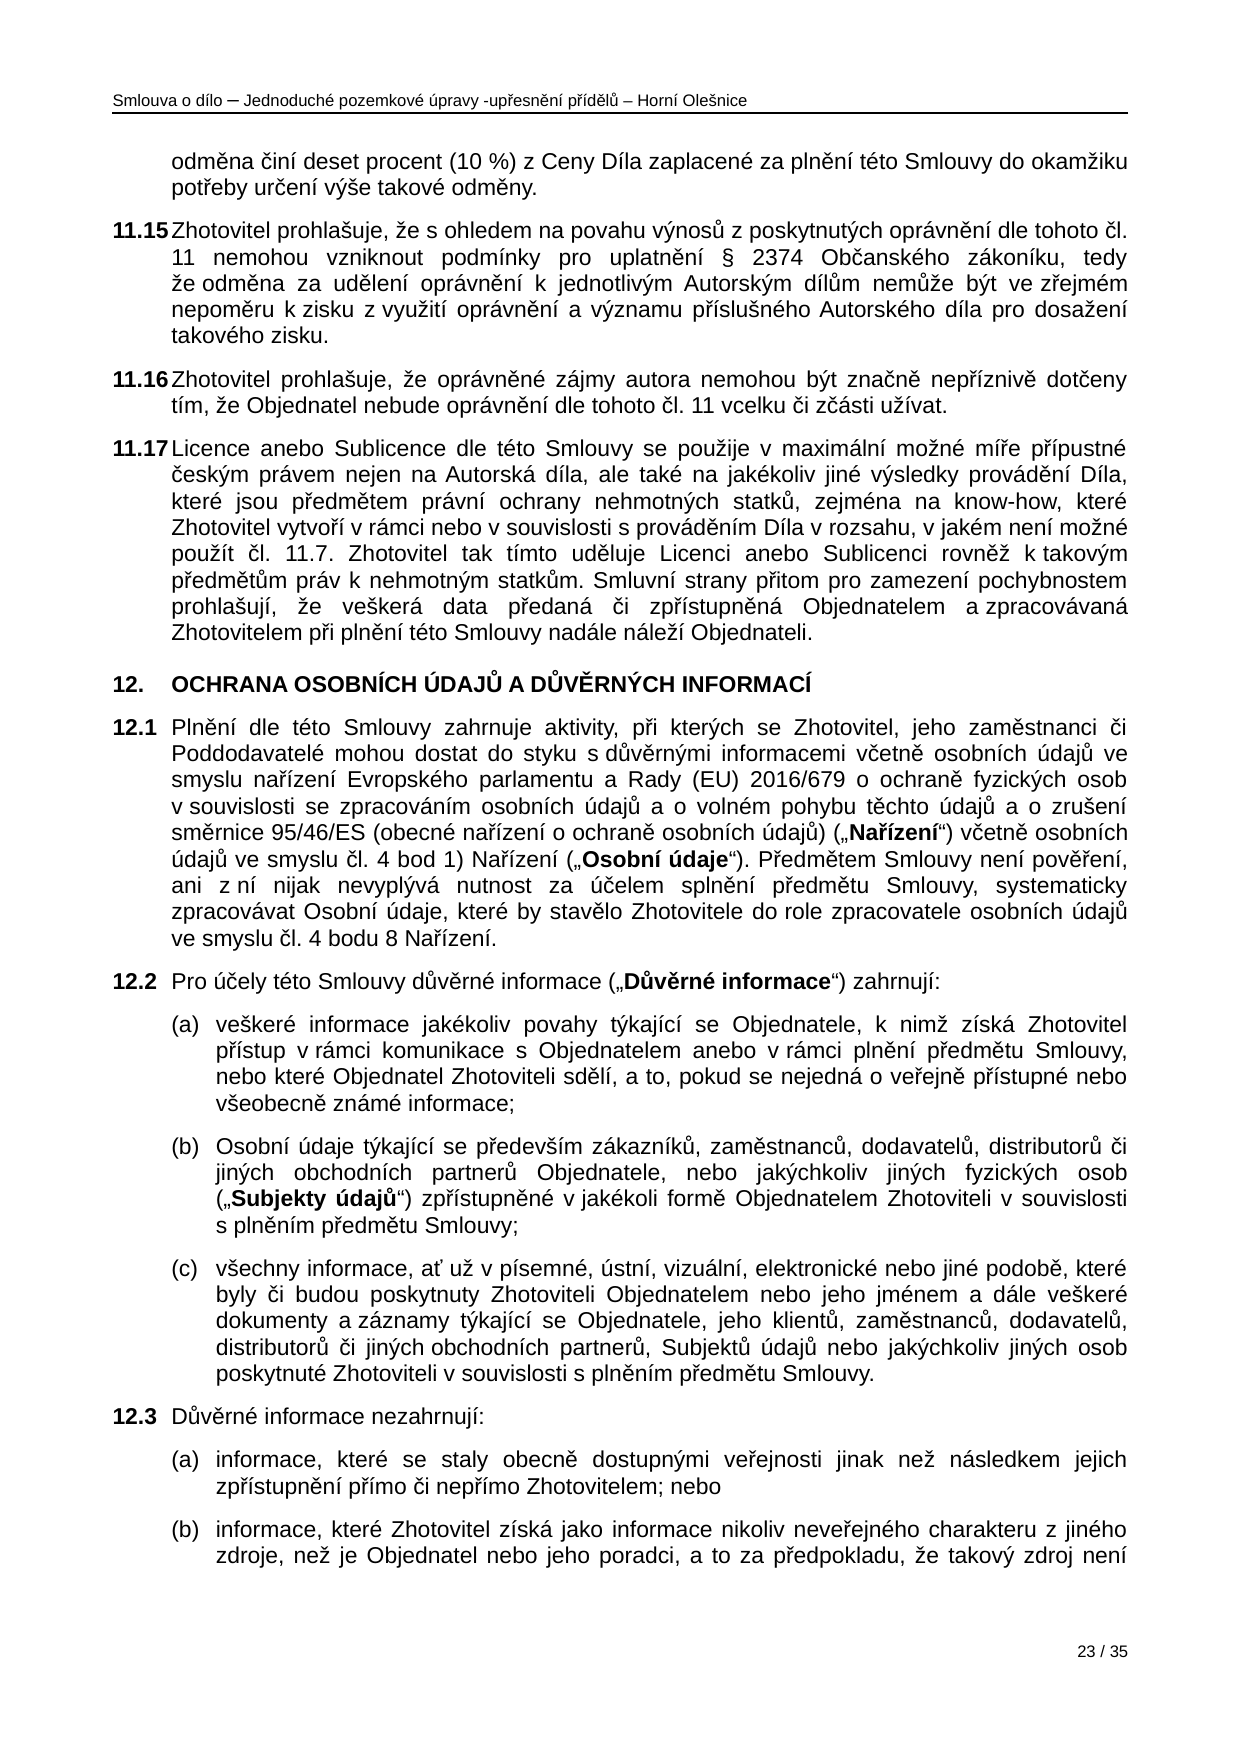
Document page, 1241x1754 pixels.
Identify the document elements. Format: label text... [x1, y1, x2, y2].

text Ochrana osobních údajů a Důvěrných informací [112, 671, 1128, 697]
text Zhotovitel prohlašuje, že s ohledem na povahu výnosů z poskytnutých oprávnění dle tohoto čl. 11 nemohou vzniknout podmínky pro uplatnění § 2374 Občanského zákoníku, tedy že odměna za udělení oprávnění k jednotlivým Autorským dílům nemůže být ve zřejmém nepoměru k zisku z využití oprávnění a významu příslušného Autorského díla pro dosažení takového zisku. [112, 217, 1128, 349]
text Plnění dle této Smlouvy zahrnuje aktivity, při kterých se Zhotovitel, jeho zaměstnanci či Poddodavatelé mohou dostat do styku s důvěrnými informacemi včetně osobních údajů ve smyslu nařízení Evropského parlamentu a Rady (EU) 2016/679 o ochraně fyzických osob v souvislosti se zpracováním osobních údajů a o volném pohybu těchto údajů a o zrušení směrnice 95/46/ES (obecné nařízení o ochraně osobních údajů) („Nařízení“) včetně osobních údajů ve smyslu čl. 4 bod 1) Nařízení („Osobní údaje“). Předmětem Smlouvy není pověření, ani z ní nijak nevyplývá nutnost za účelem splnění předmětu Smlouvy, systematicky zpracovávat Osobní údaje, které by stavělo Zhotovitele do role zpracovatele osobních údajů ve smyslu čl. 4 bodu 8 Nařízení. [112, 714, 1128, 951]
text všechny informace, ať už v písemné, ústní, vizuální, elektronické nebo jiné podobě, které byly či budou poskytnuty Zhotoviteli Objednatelem nebo jeho jménem a dále veškeré dokumenty a záznamy týkající se Objednatele, jeho klientů, zaměstnanců, dodavatelů, distributorů či jiných obchodních partnerů, Subjektů údajů nebo jakýchkoliv jiných osob poskytnuté Zhotoviteli v souvislosti s plněním předmětu Smlouvy. [171, 1255, 1128, 1387]
text Pro účely této Smlouvy důvěrné informace („Důvěrné informace“) zahrnují: [112, 968, 1128, 994]
list veškeré informace jakékoliv povahy týkající se Objednatele, k nimž získá Zhotovitel přístup v rámci komunikace s Objednatelem anebo v rámci plnění předmětu Smlouvy, nebo které Objednatel Zhotoviteli sdělí, a to, pokud se nejedná o veřejně přístupné nebo všeobecně známé informace; [171, 1011, 1128, 1116]
text Osobní údaje týkající se především zákazníků, zaměstnanců, dodavatelů, distributorů či jiných obchodních partnerů Objednatele, nebo jakýchkoliv jiných fyzických osob („Subjekty údajů“) zpřístupněné v jakékoli formě Objednatelem Zhotoviteli v souvislosti s plněním předmětu Smlouvy; [171, 1133, 1128, 1238]
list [171, 1516, 1128, 1568]
text Licence anebo Sublicence dle této Smlouvy se použije v maximální možné míře přípustné českým právem nejen na Autorská díla, ale také na jakékoliv jiné výsledky provádění Díla, které jsou předmětem právní ochrany nehmotných statků, zejména na know-how, které Zhotovitel vytvoří v rámci nebo v souvislosti s prováděním Díla v rozsahu, v jakém není možné použít čl. 11.7. Zhotovitel tak tímto uděluje Licenci anebo Sublicenci rovněž k takovým předmětům práv k nehmotným statkům. Smluvní strany přitom pro zamezení pochybnostem prohlašují, že veškerá data předaná či zpřístupněná Objednatelem a zpracovávaná Zhotovitelem při plnění této Smlouvy nadále náleží Objednateli. [112, 435, 1128, 646]
text Zhotovitel prohlašuje, že oprávněné zájmy autora nemohou být značně nepříznivě dotčeny tím, že Objednatel nebude oprávnění dle tohoto čl. 11 vcelku či zčásti užívat. [112, 366, 1128, 418]
list informace, které se staly obecně dostupnými veřejnosti jinak než následkem jejich zpřístupnění přímo či nepřímo Zhotovitelem; nebo [171, 1446, 1128, 1499]
text Důvěrné informace nezahrnují: [112, 1403, 1128, 1429]
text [112, 148, 1128, 200]
